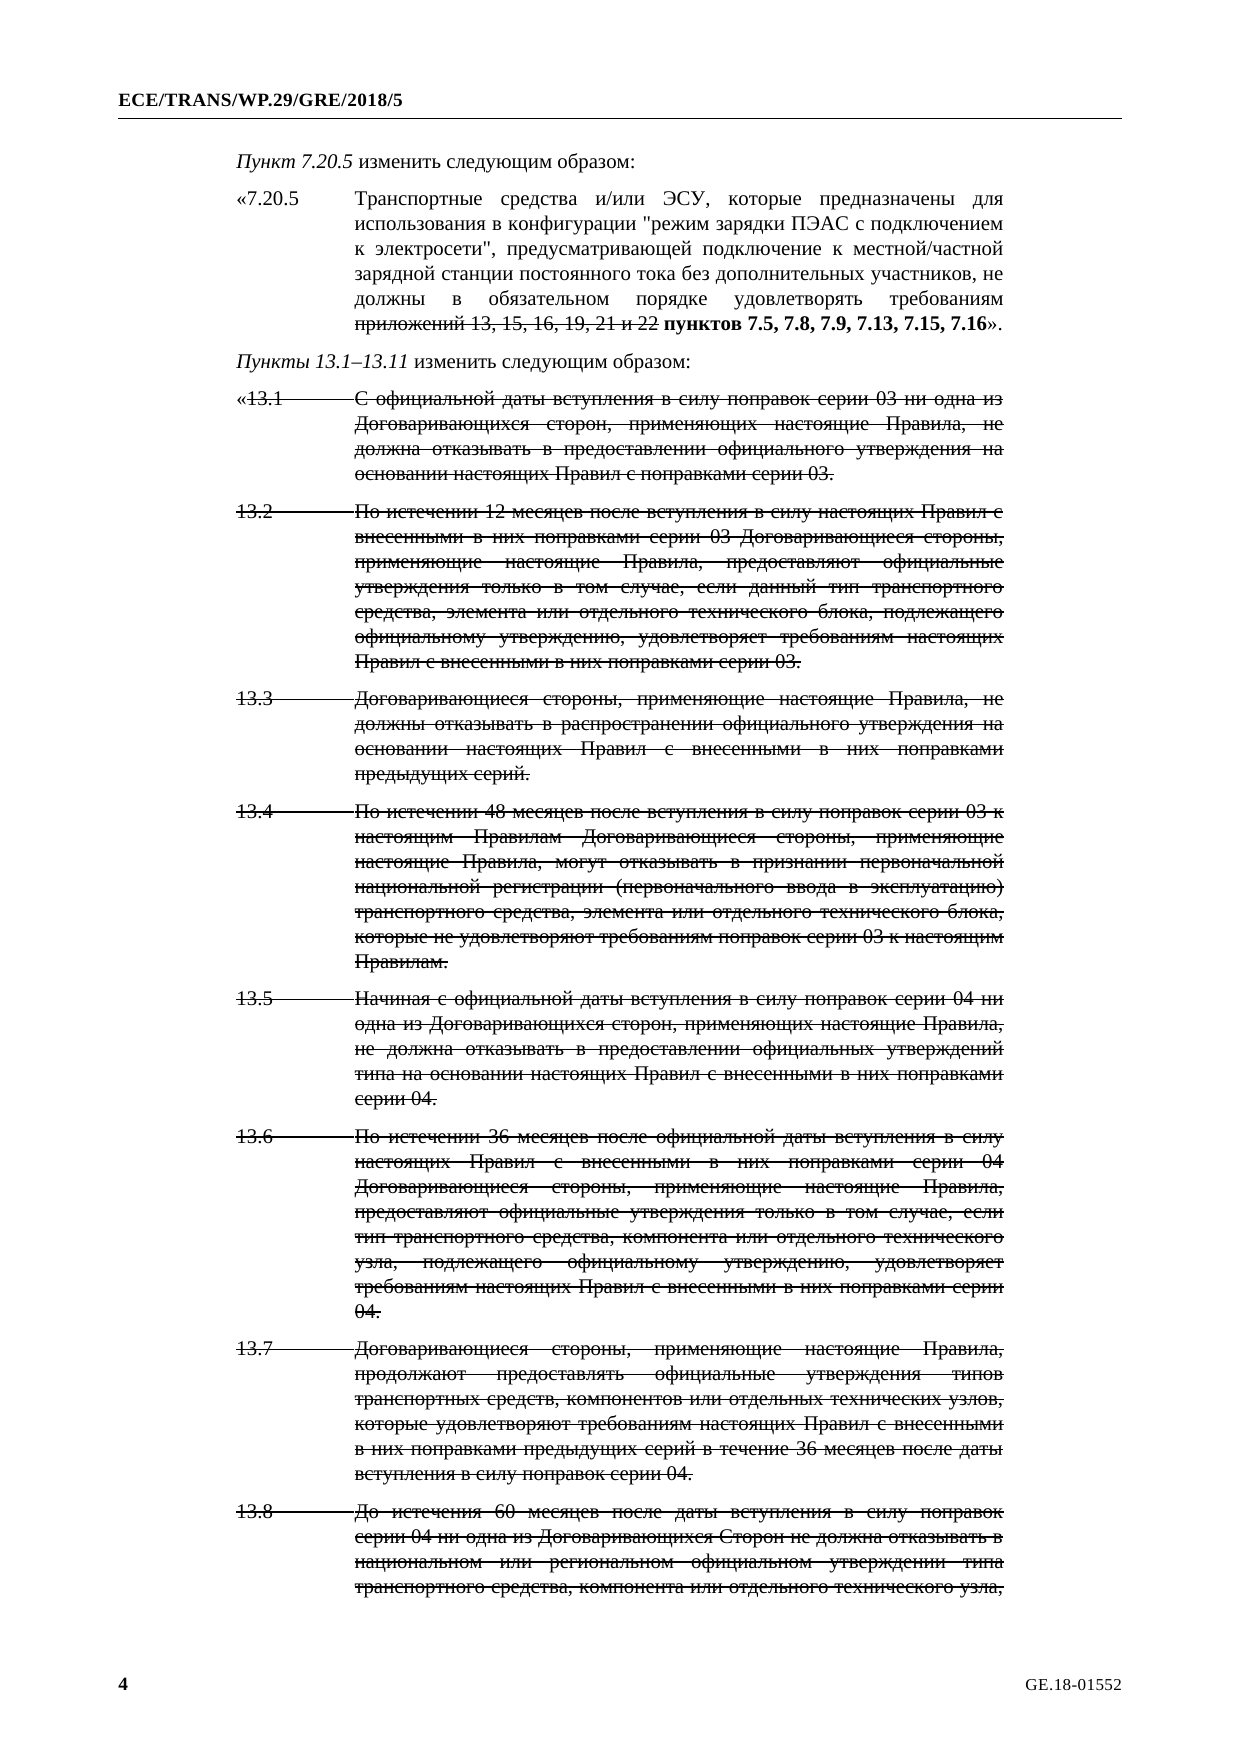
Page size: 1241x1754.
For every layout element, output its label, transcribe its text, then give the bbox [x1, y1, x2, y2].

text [236, 1512, 1004, 1598]
text 13.4 По истечении 48 месяцев после вступления в силу поправок серии 03 к настоящим Правилам Договаривающиеся стороны, применяющие настоящие Правила, могут отказывать в признании первоначальной национальной регистрации (первоначального ввода в эксплуатацию) транспортного средства, элемента или отдельного технического блока, которые не удовлетворяют требованиям поправок серии 03 к настоящим Правилам. [236, 812, 1004, 973]
text Пункты 13.1–13.11 изменить следующим образом: [236, 348, 1004, 373]
text Пункт 7.20.5 изменить следующим образом: [236, 148, 1004, 173]
text 13.6 По истечении 36 месяцев после официальной даты вступления в силу настоящих Правил с внесенными в них поправками серии 04 Договаривающиеся стороны, применяющие настоящие Правила, предоставляют официальные утверждения только в том случае, если тип транспортного средства, компонента или отдельного технического узла, подлежащего официальному утверждению, удовлетворяет требованиям настоящих Правил с внесенными в них поправками серии 04. [236, 1137, 1004, 1323]
text «7.20.5 Транспортные средства и/или ЭСУ, которые предназначены для использования в конфигурации "режим зарядки ПЭАС с подключением к электросети", предусматривающей подключение к местной/частной зарядной станции постоянного тока без дополнительных участников, не должны в обязательном порядке удовлетворять требованиям приложений 13, 15, 16, 19, 21 и 22 пунктов 7.5, 7.8, 7.9, 7.13, 7.15, 7.16». [236, 185, 1004, 335]
text «13.1 С официальной даты вступления в силу поправок серии 03 ни одна из Договаривающихся сторон, применяющих настоящие Правила, не должна отказывать в предоставлении официального утверждения на основании настоящих Правил с поправками серии 03. [236, 385, 1004, 485]
text 13.7 Договаривающиеся стороны, применяющие настоящие Правила, продолжают предоставлять официальные утверждения типов транспортных средств, компонентов или отдельных технических узлов, которые удовлетворяют требованиям настоящих Правил с внесенными в них поправками предыдущих серий в течение 36 месяцев после даты вступления в силу поправок серии 04. [236, 1350, 1004, 1485]
text 13.2 По истечении 12 месяцев после вступления в силу настоящих Правил с внесенными в них поправками серии 03 Договаривающиеся стороны, применяющие настоящие Правила, предоставляют официальные утверждения только в том случае, если данный тип транспортного средства, элемента или отдельного технического блока, подлежащего официальному утверждению, удовлетворяет требованиям настоящих Правил с внесенными в них поправками серии 03. [236, 498, 1004, 673]
text 13.3 Договаривающиеся стороны, применяющие настоящие Правила, не должны отказывать в распространении официального утверждения на основании настоящих Правил с внесенными в них поправками предыдущих серий. [236, 700, 1004, 785]
text 13.5 Начиная с официальной даты вступления в силу поправок серии 04 ни одна из Договаривающихся сторон, применяющих настоящие Правила, не должна отказывать в предоставлении официальных утверждений типа на основании настоящих Правил с внесенными в них поправками серии 04. [236, 1000, 1004, 1110]
